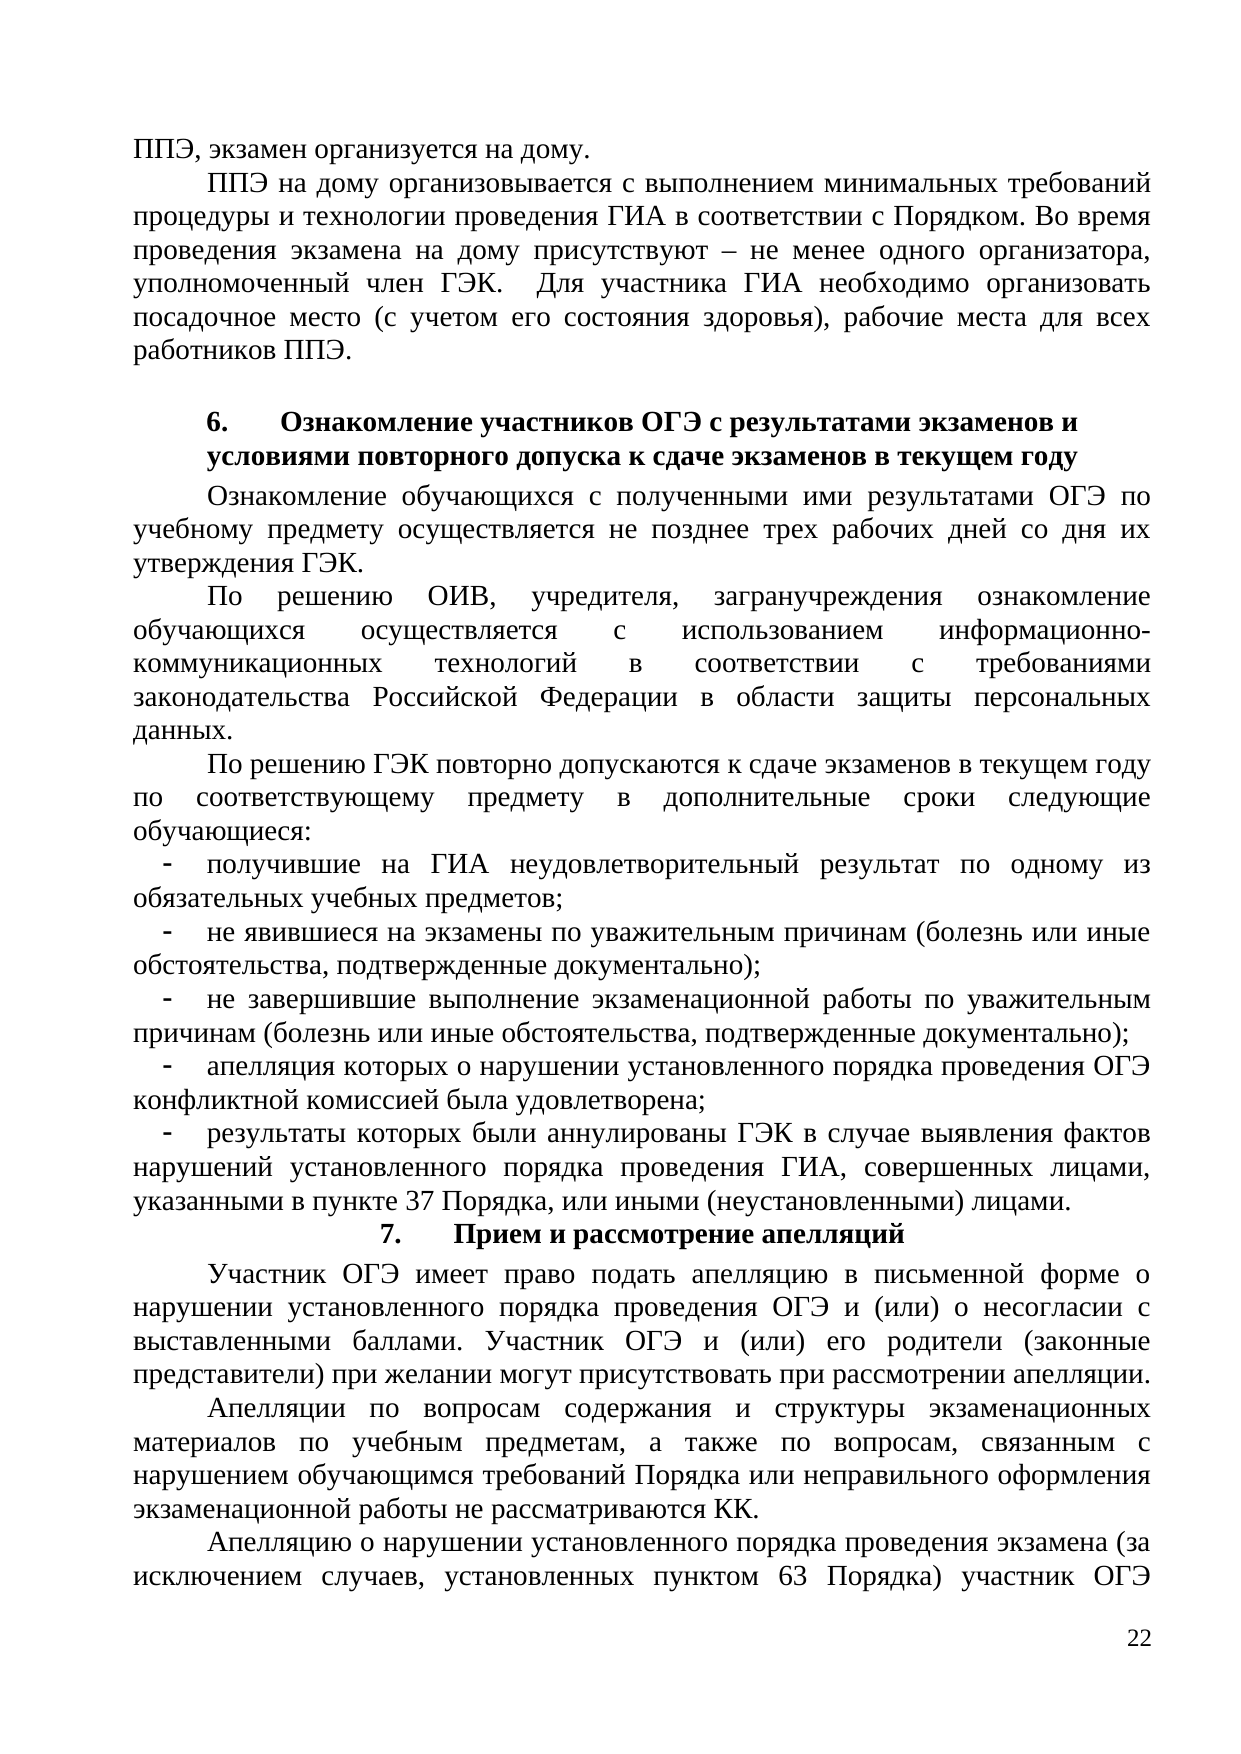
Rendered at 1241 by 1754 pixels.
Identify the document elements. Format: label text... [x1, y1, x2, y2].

text Участник ОГЭ имеет право подать апелляцию в письменной форме о нарушении установленного порядка проведения ОГЭ и (или) о несогласии с выставленными баллами. Участник ОГЭ и (или) его родители (законные представители) при желании могут присутствовать при рассмотрении апелляции. [133, 1256, 1152, 1390]
list не завершившие выполнение экзаменационной работы по уважительным причинам (болезнь или иные обстоятельства, подтвержденные документально); [133, 981, 1152, 1048]
list не явившиеся на экзамены по уважительным причинам (болезнь или иные обстоятельства, подтвержденные документально); [133, 914, 1152, 981]
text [133, 1524, 1152, 1591]
list апелляция которых о нарушении установленного порядка проведения ОГЭ конфликтной комиссией была удовлетворена; [133, 1048, 1152, 1115]
subtitle Ознакомление участников ОГЭ с результатами экзаменов и условиями повторного допуска к сдаче экзаменов в текущем году [133, 404, 1152, 471]
list результаты которых были аннулированы ГЭК в случае выявления фактов нарушений установленного порядка проведения ГИА, совершенных лицами, указанными в пункте 37 Порядка, или иными (неустановленными) лицами. [133, 1115, 1152, 1216]
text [133, 131, 1152, 165]
text Апелляции по вопросам содержания и структуры экзаменационных материалов по учебным предметам, а также по вопросам, связанным с нарушением обучающимся требований Порядка или неправильного оформления экзаменационной работы не рассматриваются КК. [133, 1390, 1152, 1524]
subtitle Прием и рассмотрение апелляций [133, 1216, 1152, 1250]
text По решению ОИВ, учредителя, загранучреждения ознакомление обучающихся осуществляется с использованием информационно-коммуникационных технологий в соответствии с требованиями законодательства Российской Федерации в области защиты персональных данных. [133, 578, 1152, 746]
text По решению ГЭК повторно допускаются к сдаче экзаменов в текущем году по соответствующему предмету в дополнительные сроки следующие обучающиеся: [133, 746, 1152, 847]
text ППЭ на дому организовывается с выполнением минимальных требований процедуры и технологии проведения ГИА в соответствии с Порядком. Во время проведения экзамена на дому присутствуют – не менее одного организатора, уполномоченный член ГЭК. Для участника ГИА необходимо организовать посадочное место (с учетом его состояния здоровья), рабочие места для всех работников ППЭ. [133, 165, 1152, 366]
list получившие на ГИА неудовлетворительный результат по одному из обязательных учебных предметов; [133, 847, 1152, 914]
text Ознакомление обучающихся с полученными ими результатами ОГЭ по учебному предмету осуществляется не позднее трех рабочих дней со дня их утверждения ГЭК. [133, 478, 1152, 578]
